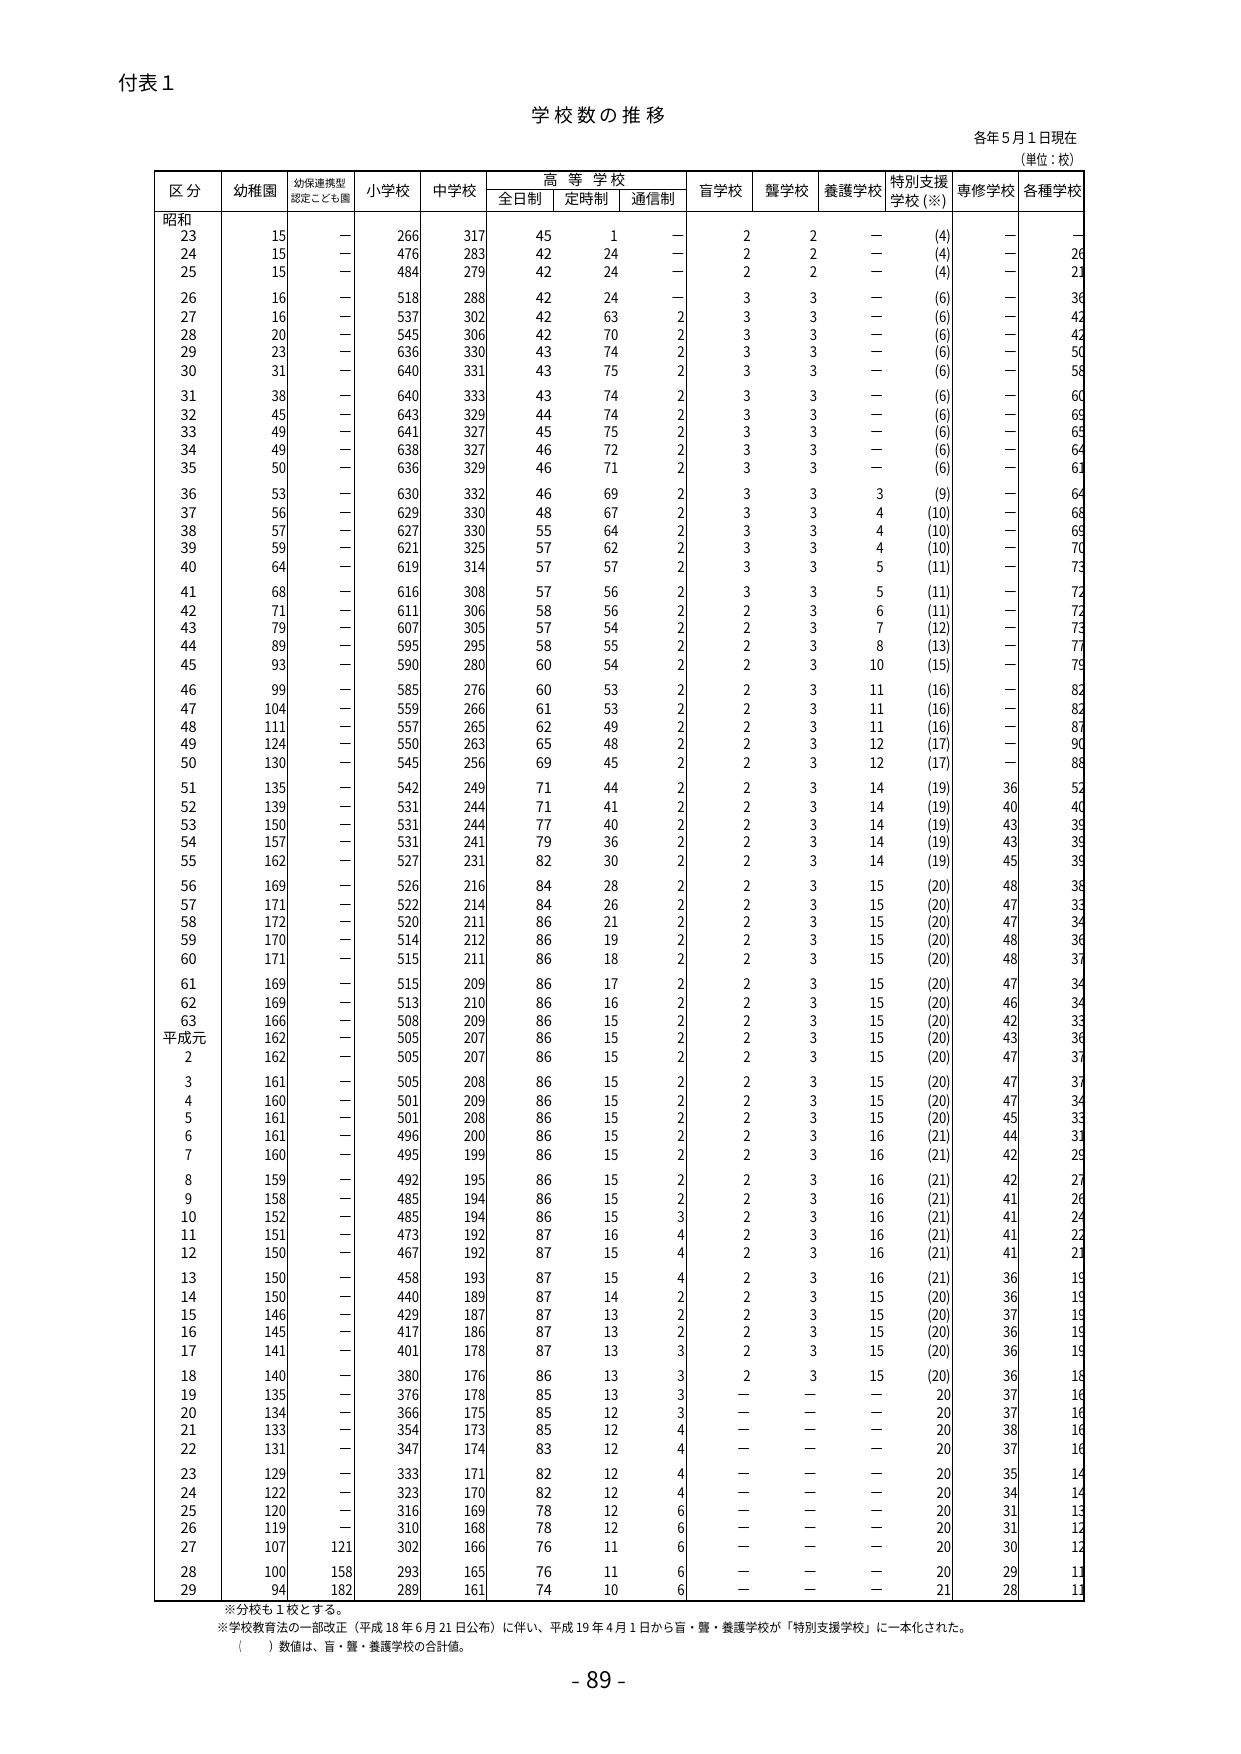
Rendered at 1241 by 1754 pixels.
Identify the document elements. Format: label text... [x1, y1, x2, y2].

table_cell 31 [1019, 1129, 1083, 1147]
table_cell 150 [222, 1245, 287, 1267]
table_cell 135 [222, 1388, 287, 1406]
table_cell 19 [155, 1388, 221, 1406]
table_header 特別支援学校 (※) [886, 172, 952, 211]
table_cell 26 [155, 287, 221, 309]
table_cell 10 [155, 1210, 221, 1227]
table_cell 169 [222, 875, 287, 898]
table_cell 86 [487, 915, 562, 933]
table_cell (6) [885, 310, 952, 327]
table_cell (11) [885, 559, 952, 581]
table_cell － [288, 1014, 354, 1031]
table_cell [487, 212, 562, 229]
table_cell － [687, 1584, 752, 1600]
table_cell 171 [421, 1464, 486, 1486]
table_header 中学校 [421, 172, 486, 211]
table_cell － [953, 523, 1018, 541]
table_cell 526 [355, 875, 420, 898]
table_cell 15 [222, 247, 287, 265]
table_cell 82 [1019, 679, 1083, 702]
table_cell (6) [885, 461, 952, 483]
table_cell 12 [155, 1245, 221, 1267]
table_cell 209 [421, 973, 486, 996]
table_cell 20 [155, 1406, 221, 1423]
table_cell 2 [687, 719, 752, 737]
table_cell 86 [487, 1111, 562, 1129]
table_cell 458 [355, 1268, 420, 1290]
table_cell (19) [885, 853, 952, 875]
table_cell 2 [620, 443, 686, 461]
table_cell 37 [155, 506, 221, 523]
table_cell － [288, 1049, 354, 1071]
table_cell 3 [753, 933, 819, 951]
table_cell 3 [620, 1406, 686, 1423]
table_cell 43 [487, 385, 562, 407]
table_cell 520 [355, 915, 420, 933]
table_cell 120 [222, 1504, 287, 1521]
table_cell 34 [1019, 1094, 1083, 1111]
table_cell 522 [355, 898, 420, 915]
table_cell 380 [355, 1365, 420, 1388]
table_cell 305 [421, 621, 486, 639]
table_cell 16 [819, 1169, 885, 1192]
table_cell － [819, 1584, 885, 1600]
table_cell 158 [288, 1561, 354, 1584]
table_cell 121 [288, 1539, 354, 1561]
table_cell 14 [819, 853, 885, 875]
table_cell 31 [222, 363, 287, 385]
table_cell 53 [562, 679, 620, 702]
table_cell 199 [421, 1147, 486, 1169]
table_cell 46 [487, 483, 562, 506]
table_cell 64 [1019, 483, 1083, 506]
table_cell 3 [687, 287, 752, 309]
table_cell 12 [562, 1406, 620, 1423]
table_cell － [819, 1486, 885, 1503]
table_cell － [819, 408, 885, 425]
table_cell (4) [885, 247, 952, 265]
table_cell － [953, 639, 1018, 657]
table_cell 531 [355, 835, 420, 853]
table_cell 2 [687, 818, 752, 835]
table_cell 32 [155, 408, 221, 425]
table_cell 159 [222, 1169, 287, 1192]
table_cell 15 [819, 1365, 885, 1388]
table_cell － [288, 933, 354, 951]
table_cell 68 [222, 581, 287, 603]
table_cell － [687, 1441, 752, 1463]
table_cell 定時制 [554, 190, 619, 211]
table_cell － [819, 385, 885, 407]
table_cell － [288, 973, 354, 996]
table_cell － [288, 1308, 354, 1325]
table_cell 3 [753, 345, 819, 363]
table_cell 15 [819, 973, 885, 996]
table_cell 23 [155, 229, 221, 247]
table_cell 44 [487, 408, 562, 425]
table_cell 4 [620, 1486, 686, 1503]
table_cell 3 [753, 639, 819, 657]
table_cell 2 [620, 1325, 686, 1343]
table_cell 3 [753, 875, 819, 898]
table_cell 86 [487, 973, 562, 996]
table_cell (21) [885, 1227, 952, 1245]
table_cell 16 [819, 1245, 885, 1267]
table_cell － [753, 1423, 819, 1441]
table_cell 15 [222, 265, 287, 287]
table_cell 11 [819, 679, 885, 702]
table_cell 50 [155, 755, 221, 777]
table_cell － [753, 1486, 819, 1503]
table_cell － [819, 1423, 885, 1441]
table_cell 21 [1019, 1245, 1083, 1267]
table_cell (6) [885, 408, 952, 425]
table_cell － [288, 835, 354, 853]
table_cell 2 [620, 604, 686, 621]
table_cell 4 [620, 1441, 686, 1463]
table_cell 168 [421, 1521, 486, 1539]
table_cell 5 [155, 1111, 221, 1129]
table_cell 3 [155, 1071, 221, 1094]
table_cell 2 [687, 229, 752, 247]
table_cell 11 [819, 702, 885, 719]
table_cell 30 [953, 1539, 1018, 1561]
table_cell 12 [819, 755, 885, 777]
table_cell 34 [1019, 996, 1083, 1013]
table_cell 16 [819, 1268, 885, 1290]
table_cell － [753, 1504, 819, 1521]
table_cell 33 [1019, 898, 1083, 915]
table_cell 36 [953, 1325, 1018, 1343]
table_cell 2 [687, 1071, 752, 1094]
table_cell 2 [620, 777, 686, 799]
table_cell 130 [222, 755, 287, 777]
table_cell 4 [819, 541, 885, 559]
table_cell － [953, 541, 1018, 559]
table_cell 69 [1019, 523, 1083, 541]
table_cell 2 [620, 702, 686, 719]
table_cell (10) [885, 506, 952, 523]
table_cell 429 [355, 1308, 420, 1325]
table_cell － [753, 1388, 819, 1406]
table_cell 82 [487, 853, 562, 875]
table_cell 49 [222, 425, 287, 443]
table_cell 53 [222, 483, 287, 506]
table_cell 3 [687, 559, 752, 581]
table_cell － [288, 702, 354, 719]
table_cell 37 [1019, 951, 1083, 973]
table_cell 638 [355, 443, 420, 461]
table_cell 135 [222, 777, 287, 799]
table_cell 208 [421, 1111, 486, 1129]
table_cell 45 [953, 1111, 1018, 1129]
table_cell 2 [620, 1031, 686, 1049]
table_cell 61 [487, 702, 562, 719]
table_cell － [953, 327, 1018, 345]
table_cell 3 [753, 1365, 819, 1388]
table_cell 24 [562, 247, 620, 265]
table_cell 2 [620, 996, 686, 1013]
table_cell 19 [562, 933, 620, 951]
table_cell 26 [155, 1521, 221, 1539]
table_cell 48 [953, 933, 1018, 951]
table_cell 2 [687, 1343, 752, 1365]
table_cell 107 [222, 1539, 287, 1561]
table_cell 60 [155, 951, 221, 973]
table_cell 169 [222, 996, 287, 1013]
table_header 聾学校 [753, 172, 818, 211]
table_cell 157 [222, 835, 287, 853]
table_cell 11 [1019, 1584, 1083, 1600]
table_cell 22 [155, 1441, 221, 1463]
table_cell 16 [1019, 1388, 1083, 1406]
table_cell 57 [487, 559, 562, 581]
table_cell 48 [155, 719, 221, 737]
table_cell 537 [355, 310, 420, 327]
table_header 等 [562, 172, 586, 189]
table_cell 531 [355, 800, 420, 817]
table_cell (20) [885, 1343, 952, 1365]
table_cell 166 [222, 1014, 287, 1031]
table_cell 590 [355, 657, 420, 679]
table_cell 189 [421, 1290, 486, 1307]
table_cell － [753, 1584, 819, 1600]
table_cell － [953, 719, 1018, 737]
table_cell 昭和 [155, 212, 221, 229]
table_cell 513 [355, 996, 420, 1013]
table_cell 2 [620, 1014, 686, 1031]
table_cell 557 [355, 719, 420, 737]
table_cell 3 [687, 310, 752, 327]
table_cell 133 [222, 1423, 287, 1441]
table_cell 2 [620, 1169, 686, 1192]
table_cell 166 [421, 1539, 486, 1561]
table_cell － [288, 1147, 354, 1169]
table_cell 29 [953, 1561, 1018, 1584]
table_cell 14 [155, 1290, 221, 1307]
table_cell 42 [1019, 310, 1083, 327]
table_cell － [1019, 229, 1083, 247]
table_cell 611 [355, 604, 420, 621]
table_cell － [288, 1423, 354, 1441]
table_cell 28 [155, 327, 221, 345]
table_cell 2 [687, 1031, 752, 1049]
table_cell 15 [819, 1111, 885, 1129]
table_cell (17) [885, 737, 952, 755]
table_cell － [288, 247, 354, 265]
table_cell 27 [155, 310, 221, 327]
table_cell 2 [620, 933, 686, 951]
subtitle 付表１ [118, 67, 184, 96]
table_cell － [288, 875, 354, 898]
table_cell 2 [620, 1147, 686, 1169]
table_cell 20 [222, 327, 287, 345]
table_cell － [753, 1406, 819, 1423]
table_cell 11 [562, 1561, 620, 1584]
table_cell [288, 212, 354, 229]
table_cell 69 [487, 755, 562, 777]
table_cell 37 [953, 1441, 1018, 1463]
table_cell 15 [819, 1031, 885, 1049]
table_cell 2 [687, 1129, 752, 1147]
table_cell 501 [355, 1094, 420, 1111]
table_cell 139 [222, 800, 287, 817]
table_cell 265 [421, 719, 486, 737]
table_cell 48 [953, 875, 1018, 898]
table_cell 36 [953, 777, 1018, 799]
table_cell 193 [421, 1268, 486, 1290]
table_header 幼保連携型認定こども園 [288, 172, 354, 211]
table_cell [687, 212, 752, 229]
table_cell 16 [819, 1129, 885, 1147]
table_cell (20) [885, 1325, 952, 1343]
table_cell (20) [885, 898, 952, 915]
table_cell (6) [885, 385, 952, 407]
table_cell 71 [487, 777, 562, 799]
table_cell 45 [953, 853, 1018, 875]
table_cell 2 [687, 1365, 752, 1388]
table_cell 636 [355, 345, 420, 363]
table_cell 68 [1019, 506, 1083, 523]
table_cell － [288, 559, 354, 581]
table_cell 36 [1019, 287, 1083, 309]
table_cell 70 [1019, 541, 1083, 559]
text ※分校も１校とする。 [223, 1602, 1105, 1617]
table_cell 40 [562, 818, 620, 835]
table_cell 38 [1019, 875, 1083, 898]
table_cell 485 [355, 1210, 420, 1227]
table_cell 94 [222, 1584, 287, 1600]
table_cell 43 [487, 345, 562, 363]
table_cell (16) [885, 702, 952, 719]
table_cell 329 [421, 461, 486, 483]
table_cell 16 [819, 1192, 885, 1209]
table_cell 12 [1019, 1521, 1083, 1539]
table_cell － [288, 1227, 354, 1245]
table_cell 3 [620, 1388, 686, 1406]
table_cell 3 [753, 1147, 819, 1169]
table_cell 327 [421, 443, 486, 461]
table_cell (21) [885, 1169, 952, 1192]
table_cell 21 [1019, 265, 1083, 287]
table_cell － [687, 1539, 752, 1561]
table_cell 3 [753, 1325, 819, 1343]
table_cell (19) [885, 777, 952, 799]
table_cell 3 [753, 408, 819, 425]
table_cell 3 [753, 951, 819, 973]
table_cell 28 [155, 1561, 221, 1584]
table_cell 41 [562, 800, 620, 817]
table_cell － [288, 1094, 354, 1111]
table_cell 119 [222, 1521, 287, 1539]
table_cell 18 [562, 951, 620, 973]
table_cell － [288, 777, 354, 799]
table_cell 12 [562, 1486, 620, 1503]
table_cell 86 [487, 996, 562, 1013]
table_cell 244 [421, 818, 486, 835]
table_cell (20) [885, 1365, 952, 1388]
table_cell 485 [355, 1192, 420, 1209]
table_cell 7 [819, 621, 885, 639]
table_cell 515 [355, 951, 420, 973]
table_cell 44 [155, 639, 221, 657]
table_cell 36 [953, 1343, 1018, 1365]
table_cell 49 [222, 443, 287, 461]
table_cell 2 [687, 1111, 752, 1129]
table_cell (6) [885, 363, 952, 385]
table_cell 160 [222, 1147, 287, 1169]
table_cell (21) [885, 1192, 952, 1209]
table_cell 4 [620, 1245, 686, 1267]
table_cell 545 [355, 755, 420, 777]
table_cell － [953, 461, 1018, 483]
table_cell 39 [1019, 835, 1083, 853]
table_cell 58 [1019, 363, 1083, 385]
table_cell 12 [1019, 1539, 1083, 1561]
table_cell 15 [562, 1169, 620, 1192]
table_cell 208 [421, 1071, 486, 1094]
table_cell 2 [620, 461, 686, 483]
table_cell 3 [753, 1268, 819, 1290]
table_cell 50 [1019, 345, 1083, 363]
table_cell 542 [355, 777, 420, 799]
table_cell － [288, 755, 354, 777]
table_cell － [953, 483, 1018, 506]
table_cell (21) [885, 1268, 952, 1290]
table_cell 3 [687, 523, 752, 541]
table_cell 86 [487, 1210, 562, 1227]
table_cell 19 [1019, 1343, 1083, 1365]
table_cell 24 [155, 247, 221, 265]
table_header 養護学校 [819, 172, 885, 211]
table_cell (20) [885, 1031, 952, 1049]
table_cell 505 [355, 1031, 420, 1049]
table_cell － [288, 737, 354, 755]
table_cell － [819, 1406, 885, 1423]
table_cell 3 [753, 1094, 819, 1111]
table_cell 501 [355, 1111, 420, 1129]
table_cell 13 [562, 1325, 620, 1343]
table_cell － [953, 702, 1018, 719]
table_cell 57 [487, 541, 562, 559]
table_cell － [288, 1169, 354, 1192]
table_cell 43 [953, 835, 1018, 853]
table_cell － [953, 559, 1018, 581]
table_cell (16) [885, 719, 952, 737]
table_cell 3 [753, 1343, 819, 1365]
table_cell 12 [562, 1464, 620, 1486]
table_cell 74 [562, 408, 620, 425]
table_cell 2 [687, 621, 752, 639]
table_cell 34 [1019, 915, 1083, 933]
table_cell (20) [885, 1014, 952, 1031]
table_cell 2 [687, 1169, 752, 1192]
table_cell － [753, 1521, 819, 1539]
table_cell 15 [562, 1049, 620, 1071]
table_cell － [953, 345, 1018, 363]
table_cell 24 [1019, 1210, 1083, 1227]
table_cell 2 [620, 363, 686, 385]
table_cell 3 [753, 898, 819, 915]
table_cell 40 [953, 800, 1018, 817]
table_cell 152 [222, 1210, 287, 1227]
table_cell 417 [355, 1325, 420, 1343]
table_cell 16 [155, 1325, 221, 1343]
table_cell 39 [1019, 853, 1083, 875]
table_cell 42 [487, 247, 562, 265]
table_cell 47 [953, 1094, 1018, 1111]
table_cell － [288, 1290, 354, 1307]
table_cell － [288, 719, 354, 737]
table_cell － [620, 265, 686, 287]
table_cell 211 [421, 915, 486, 933]
table_cell (20) [885, 1049, 952, 1071]
table_cell 279 [421, 265, 486, 287]
table_cell 161 [222, 1071, 287, 1094]
table_cell 2 [620, 657, 686, 679]
table_cell － [288, 443, 354, 461]
table_cell 518 [355, 287, 420, 309]
table_cell [222, 212, 287, 229]
table_cell 43 [487, 363, 562, 385]
table_cell [355, 212, 420, 229]
table_cell 83 [487, 1441, 562, 1463]
table_cell [620, 212, 686, 229]
table_cell 24 [562, 265, 620, 287]
table_cell 38 [953, 1423, 1018, 1441]
table_header 小学校 [355, 172, 420, 211]
table_cell 52 [1019, 777, 1083, 799]
table_cell (20) [885, 875, 952, 898]
table_cell 79 [222, 621, 287, 639]
table_cell 35 [155, 461, 221, 483]
table_cell 15 [819, 1071, 885, 1094]
table_cell 3 [753, 581, 819, 603]
table_cell 77 [1019, 639, 1083, 657]
table_cell 207 [421, 1049, 486, 1071]
table_cell 3 [620, 1365, 686, 1388]
table_cell 330 [421, 523, 486, 541]
table_cell 20 [885, 1561, 952, 1584]
table_cell 3 [687, 385, 752, 407]
table_cell (13) [885, 639, 952, 657]
table_cell 42 [487, 265, 562, 287]
table_cell 6 [620, 1521, 686, 1539]
table_cell － [687, 1486, 752, 1503]
table_cell 85 [487, 1423, 562, 1441]
table_cell 607 [355, 621, 420, 639]
table_cell 354 [355, 1423, 420, 1441]
table_cell 2 [620, 853, 686, 875]
table_cell 162 [222, 853, 287, 875]
table_cell － [288, 1325, 354, 1343]
table_cell 3 [753, 559, 819, 581]
table_cell 46 [487, 443, 562, 461]
table_cell 86 [487, 933, 562, 951]
table_cell 87 [1019, 719, 1083, 737]
table_cell － [288, 604, 354, 621]
table_cell － [288, 1343, 354, 1365]
table_cell 12 [562, 1441, 620, 1463]
table_cell － [687, 1561, 752, 1584]
table_cell 2 [620, 1192, 686, 1209]
table_cell 2 [620, 973, 686, 996]
table_cell － [288, 621, 354, 639]
table_cell 621 [355, 541, 420, 559]
table_cell 111 [222, 719, 287, 737]
table_cell 2 [687, 1147, 752, 1169]
table_cell 62 [562, 541, 620, 559]
table_cell 214 [421, 898, 486, 915]
table_cell 3 [753, 800, 819, 817]
table_cell 15 [819, 1325, 885, 1343]
table_cell 4 [620, 1423, 686, 1441]
table_cell 3 [753, 719, 819, 737]
table_cell － [288, 1486, 354, 1503]
table_cell 2 [687, 875, 752, 898]
table_cell (6) [885, 425, 952, 443]
table_cell 45 [487, 229, 562, 247]
table_cell 249 [421, 777, 486, 799]
table_cell 20 [885, 1441, 952, 1463]
table_cell 13 [562, 1308, 620, 1325]
table_cell 18 [155, 1365, 221, 1388]
table_cell 64 [222, 559, 287, 581]
table_cell － [953, 679, 1018, 702]
table_cell － [288, 385, 354, 407]
table_cell 170 [222, 933, 287, 951]
table_cell 4 [620, 1268, 686, 1290]
table_cell (6) [885, 287, 952, 309]
table_cell 16 [1019, 1406, 1083, 1423]
table_cell 3 [753, 506, 819, 523]
table_cell 14 [819, 835, 885, 853]
table_cell 13 [1019, 1504, 1083, 1521]
table_cell 75 [562, 425, 620, 443]
table_cell 332 [421, 483, 486, 506]
table_cell 29 [155, 345, 221, 363]
table_cell 58 [155, 915, 221, 933]
table_cell 3 [753, 483, 819, 506]
table_cell 15 [819, 1014, 885, 1031]
table_cell [753, 212, 819, 229]
table_cell 2 [620, 483, 686, 506]
table_cell 508 [355, 1014, 420, 1031]
table_cell 15 [819, 1049, 885, 1071]
table_cell 43 [953, 1031, 1018, 1049]
table_cell 2 [687, 679, 752, 702]
table_cell 39 [155, 541, 221, 559]
table_cell － [288, 1245, 354, 1267]
table_cell － [620, 287, 686, 309]
table_cell 2 [620, 737, 686, 755]
table_cell 41 [953, 1227, 1018, 1245]
table_cell 5 [819, 559, 885, 581]
table_cell 2 [620, 425, 686, 443]
table_cell 70 [562, 327, 620, 345]
table_cell 28 [953, 1584, 1018, 1600]
table_cell 2 [687, 1290, 752, 1307]
table_cell 34 [155, 443, 221, 461]
table_cell 3 [753, 621, 819, 639]
table_cell 104 [222, 702, 287, 719]
table_cell 2 [687, 657, 752, 679]
table_cell 11 [155, 1227, 221, 1245]
table_cell 2 [753, 265, 819, 287]
table_cell (20) [885, 973, 952, 996]
table_cell 86 [487, 1094, 562, 1111]
table_cell 57 [155, 898, 221, 915]
table_cell 15 [562, 1147, 620, 1169]
table_cell 34 [1019, 973, 1083, 996]
table_cell 2 [687, 777, 752, 799]
table_cell 69 [1019, 408, 1083, 425]
table_cell 630 [355, 483, 420, 506]
table_cell 3 [753, 755, 819, 777]
table_cell 3 [687, 408, 752, 425]
table_cell － [953, 310, 1018, 327]
table_cell 33 [1019, 1014, 1083, 1031]
table_cell 59 [222, 541, 287, 559]
table_cell 20 [885, 1406, 952, 1423]
table_cell 244 [421, 800, 486, 817]
table_cell 14 [819, 818, 885, 835]
table_cell 13 [155, 1268, 221, 1290]
table_cell 3 [753, 1245, 819, 1267]
table_cell 15 [222, 229, 287, 247]
table_cell 2 [687, 1268, 752, 1290]
table_cell 124 [222, 737, 287, 755]
table_cell 317 [421, 229, 486, 247]
table_cell 15 [819, 1308, 885, 1325]
table_cell 4 [620, 1464, 686, 1486]
table_cell 72 [1019, 581, 1083, 603]
table_cell 3 [687, 483, 752, 506]
table_cell 54 [155, 835, 221, 853]
table_cell 161 [222, 1129, 287, 1147]
table_cell 15 [562, 1192, 620, 1209]
table_cell 77 [487, 818, 562, 835]
table_cell [819, 212, 885, 229]
table_cell 161 [421, 1584, 486, 1600]
table_cell － [953, 506, 1018, 523]
table_cell 16 [819, 1210, 885, 1227]
table_cell 293 [355, 1561, 420, 1584]
table_cell 3 [753, 1290, 819, 1307]
table_cell 15 [819, 1290, 885, 1307]
table_cell － [953, 408, 1018, 425]
table_cell － [288, 1192, 354, 1209]
table_cell 42 [953, 1147, 1018, 1169]
table_cell 2 [620, 755, 686, 777]
table_cell 171 [222, 951, 287, 973]
table_cell 6 [620, 1584, 686, 1600]
table_cell 26 [1019, 1192, 1083, 1209]
table_cell 86 [487, 1365, 562, 1388]
table_cell 302 [421, 310, 486, 327]
table_cell 187 [421, 1308, 486, 1325]
table_cell 2 [687, 1094, 752, 1111]
table_cell 20 [885, 1486, 952, 1503]
table_cell 376 [355, 1388, 420, 1406]
table_cell 57 [222, 523, 287, 541]
table_cell 53 [562, 702, 620, 719]
table_cell 15 [562, 1245, 620, 1267]
table_cell 15 [819, 915, 885, 933]
table_cell 43 [155, 621, 221, 639]
table_cell 19 [1019, 1290, 1083, 1307]
table_cell － [288, 1129, 354, 1147]
table_cell 6 [620, 1539, 686, 1561]
table_cell 55 [562, 639, 620, 657]
table_cell 55 [487, 523, 562, 541]
table_cell 3 [753, 541, 819, 559]
table_cell [421, 212, 486, 229]
table_cell 49 [562, 719, 620, 737]
table_cell 467 [355, 1245, 420, 1267]
table_cell 47 [953, 1049, 1018, 1071]
table_cell 37 [953, 1308, 1018, 1325]
table_cell 64 [562, 523, 620, 541]
table_cell － [288, 657, 354, 679]
table_header 盲学校 [687, 172, 752, 211]
table_cell 266 [355, 229, 420, 247]
table_cell 38 [155, 523, 221, 541]
table_cell 47 [953, 898, 1018, 915]
table_cell 74 [487, 1584, 562, 1600]
table_cell 2 [620, 915, 686, 933]
table_cell － [288, 425, 354, 443]
table_cell 176 [421, 1365, 486, 1388]
table_cell [885, 212, 952, 229]
table_cell 3 [687, 506, 752, 523]
table_cell 2 [620, 523, 686, 541]
table_cell 169 [222, 973, 287, 996]
table_cell － [819, 287, 885, 309]
table_cell － [819, 345, 885, 363]
table_cell 401 [355, 1343, 420, 1365]
table_cell 1 [562, 229, 620, 247]
table_cell 16 [222, 287, 287, 309]
table_cell 595 [355, 639, 420, 657]
table_cell 42 [953, 1014, 1018, 1031]
table_cell 56 [562, 604, 620, 621]
table_cell 3 [753, 1169, 819, 1192]
table_cell － [819, 1521, 885, 1539]
table_cell 36 [1019, 1031, 1083, 1049]
table_cell 15 [562, 1014, 620, 1031]
table_cell 2 [620, 621, 686, 639]
table_cell 14 [562, 1290, 620, 1307]
table_cell 24 [155, 1486, 221, 1503]
table_cell － [288, 996, 354, 1013]
table_cell － [288, 1365, 354, 1388]
table_cell 2 [620, 581, 686, 603]
table_cell 492 [355, 1169, 420, 1192]
table_cell 50 [222, 461, 287, 483]
table_cell 169 [421, 1504, 486, 1521]
table_header 各種学校 [1019, 172, 1083, 211]
table_cell 2 [620, 506, 686, 523]
table_cell 347 [355, 1441, 420, 1463]
table_cell 2 [687, 898, 752, 915]
text （単位：校） [1014, 148, 1105, 169]
table_cell 3 [753, 1192, 819, 1209]
table_cell 84 [487, 875, 562, 898]
table_cell － [953, 581, 1018, 603]
table_cell － [288, 951, 354, 973]
table_cell 15 [819, 996, 885, 1013]
table_cell 3 [687, 425, 752, 443]
table_cell － [288, 1031, 354, 1049]
table_cell － [953, 247, 1018, 265]
table_cell 2 [687, 639, 752, 657]
table_cell 2 [687, 996, 752, 1013]
text 各年５月１日現在 [973, 127, 1105, 148]
table_cell － [953, 604, 1018, 621]
table_cell (21) [885, 1245, 952, 1267]
table_cell 162 [222, 1031, 287, 1049]
table_cell 58 [487, 639, 562, 657]
table_cell 2 [620, 1049, 686, 1071]
table_cell 211 [421, 951, 486, 973]
table_cell 3 [753, 1111, 819, 1129]
table_cell (20) [885, 915, 952, 933]
table_cell 16 [1019, 1441, 1083, 1463]
table_cell 3 [753, 1071, 819, 1094]
table_cell 46 [487, 461, 562, 483]
table_cell － [288, 523, 354, 541]
table_cell [953, 212, 1018, 229]
table_cell (6) [885, 327, 952, 345]
table_cell 327 [421, 425, 486, 443]
table_cell 3 [753, 1014, 819, 1031]
table_cell 276 [421, 679, 486, 702]
table_cell 15 [562, 1071, 620, 1094]
table_cell 19 [1019, 1268, 1083, 1290]
table_cell 2 [620, 898, 686, 915]
table_cell 2 [687, 933, 752, 951]
table_cell 515 [355, 973, 420, 996]
table_cell 13 [562, 1365, 620, 1388]
table_cell 310 [355, 1521, 420, 1539]
table_cell 24 [562, 287, 620, 309]
table_cell 42 [487, 310, 562, 327]
table_cell 165 [421, 1561, 486, 1584]
table_cell 42 [953, 1169, 1018, 1192]
table_cell － [819, 265, 885, 287]
table_cell － [288, 915, 354, 933]
table_cell － [819, 425, 885, 443]
table_cell (20) [885, 1071, 952, 1094]
table_cell 86 [487, 951, 562, 973]
table_cell － [620, 229, 686, 247]
table_cell － [288, 506, 354, 523]
table_cell 26 [1019, 247, 1083, 265]
table_cell 75 [562, 363, 620, 385]
table_cell 2 [687, 915, 752, 933]
table_cell 15 [819, 898, 885, 915]
table_cell 3 [687, 581, 752, 603]
table_cell 2 [620, 719, 686, 737]
table_cell 20 [885, 1521, 952, 1539]
table_cell 2 [620, 1308, 686, 1325]
table_header 幼稚園 [222, 172, 287, 211]
table_cell 3 [753, 915, 819, 933]
table_cell 36 [953, 1290, 1018, 1307]
table_cell 10 [562, 1584, 620, 1600]
table_cell 306 [421, 327, 486, 345]
table_cell － [620, 247, 686, 265]
table_cell 31 [953, 1521, 1018, 1539]
table_cell 76 [487, 1561, 562, 1584]
table_cell 13 [562, 1388, 620, 1406]
table_cell 20 [885, 1388, 952, 1406]
table_cell － [288, 1521, 354, 1539]
table_cell 60 [487, 657, 562, 679]
table_cell 150 [222, 1268, 287, 1290]
table_cell － [953, 621, 1018, 639]
table_cell 15 [562, 1031, 620, 1049]
table_cell 29 [155, 1584, 221, 1600]
table_cell 3 [753, 1031, 819, 1049]
table_cell － [288, 1210, 354, 1227]
table_cell 3 [753, 363, 819, 385]
table_cell 172 [222, 915, 287, 933]
table_cell 473 [355, 1227, 420, 1245]
table_cell 476 [355, 247, 420, 265]
table_cell － [288, 853, 354, 875]
table_cell 34 [953, 1486, 1018, 1503]
table_cell 19 [1019, 1308, 1083, 1325]
table_cell 73 [1019, 559, 1083, 581]
table_cell 619 [355, 559, 420, 581]
table_cell 3 [753, 1049, 819, 1071]
table_cell 62 [487, 719, 562, 737]
table_cell 36 [562, 835, 620, 853]
table_cell 3 [753, 327, 819, 345]
table_cell 16 [562, 1227, 620, 1245]
table_cell 4 [819, 506, 885, 523]
table_cell 31 [155, 385, 221, 407]
table_cell 2 [620, 541, 686, 559]
table_cell 100 [222, 1561, 287, 1584]
table_cell 585 [355, 679, 420, 702]
table_cell 17 [562, 973, 620, 996]
table_cell － [953, 425, 1018, 443]
table_cell 37 [953, 1388, 1018, 1406]
table_cell 2 [687, 973, 752, 996]
table_cell 216 [421, 875, 486, 898]
table_cell 21 [885, 1584, 952, 1600]
table_cell 330 [421, 345, 486, 363]
table_cell 39 [1019, 818, 1083, 835]
table_cell 47 [953, 1071, 1018, 1094]
table_cell 2 [687, 1192, 752, 1209]
table_cell (16) [885, 679, 952, 702]
table_cell 3 [753, 443, 819, 461]
table_cell 195 [421, 1169, 486, 1192]
table_cell 640 [355, 363, 420, 385]
table_cell － [288, 408, 354, 425]
subtitle 学 校 数 の 推 移 [531, 101, 713, 128]
table_cell 241 [421, 835, 486, 853]
table_cell 3 [753, 679, 819, 702]
table_cell 78 [487, 1521, 562, 1539]
table_cell 42 [487, 287, 562, 309]
table_cell 283 [421, 247, 486, 265]
table_cell 51 [155, 777, 221, 799]
table_cell (19) [885, 800, 952, 817]
table_cell 87 [487, 1245, 562, 1267]
table_cell 8 [819, 639, 885, 657]
table_cell 20 [885, 1504, 952, 1521]
table_cell － [819, 461, 885, 483]
table_cell 3 [687, 363, 752, 385]
table_cell 13 [562, 1343, 620, 1365]
table_cell 2 [687, 737, 752, 755]
table_cell 209 [421, 1094, 486, 1111]
table_cell － [953, 287, 1018, 309]
table_cell 35 [953, 1464, 1018, 1486]
table_cell 63 [155, 1014, 221, 1031]
table_cell － [953, 755, 1018, 777]
table_cell 266 [421, 702, 486, 719]
table_cell 2 [620, 345, 686, 363]
table_cell － [288, 1406, 354, 1423]
table_cell 30 [155, 363, 221, 385]
table_cell (20) [885, 1111, 952, 1129]
table_cell 15 [155, 1308, 221, 1325]
table_cell 3 [753, 604, 819, 621]
table_cell 86 [487, 1147, 562, 1169]
table_cell 6 [155, 1129, 221, 1147]
table_cell 209 [421, 1014, 486, 1031]
table_cell 263 [421, 737, 486, 755]
table_cell 2 [620, 875, 686, 898]
table_cell 15 [819, 951, 885, 973]
table_cell 150 [222, 1290, 287, 1307]
table_cell 45 [562, 755, 620, 777]
table_cell － [819, 229, 885, 247]
table_cell (11) [885, 581, 952, 603]
table_cell 323 [355, 1486, 420, 1503]
table_cell 162 [222, 1049, 287, 1071]
table_cell 25 [155, 1504, 221, 1521]
table_cell 29 [1019, 1147, 1083, 1169]
table_cell (4) [885, 229, 952, 247]
table_cell 289 [355, 1584, 420, 1600]
table_cell 182 [288, 1584, 354, 1600]
table_cell 200 [421, 1129, 486, 1147]
table_cell 2 [620, 951, 686, 973]
table_cell 73 [1019, 621, 1083, 639]
table_cell 23 [155, 1464, 221, 1486]
table_cell 42 [1019, 327, 1083, 345]
table_cell － [288, 229, 354, 247]
table_cell 643 [355, 408, 420, 425]
table_cell － [288, 581, 354, 603]
table_cell 194 [421, 1192, 486, 1209]
table_cell 46 [953, 996, 1018, 1013]
table_cell 10 [819, 657, 885, 679]
table_cell 37 [1019, 1071, 1083, 1094]
table_cell 210 [421, 996, 486, 1013]
table_cell 2 [687, 835, 752, 853]
table_cell 18 [1019, 1365, 1083, 1388]
table_cell 47 [953, 973, 1018, 996]
table_cell － [753, 1464, 819, 1486]
table_cell 2 [620, 1111, 686, 1129]
table_cell 170 [421, 1486, 486, 1503]
table_cell 58 [487, 604, 562, 621]
table_cell 27 [1019, 1169, 1083, 1192]
table_cell － [819, 1561, 885, 1584]
table_cell － [687, 1521, 752, 1539]
table_cell 640 [355, 385, 420, 407]
table_cell 178 [421, 1388, 486, 1406]
table_cell 62 [155, 996, 221, 1013]
table_cell － [288, 1111, 354, 1129]
table_cell 2 [687, 604, 752, 621]
table_cell － [819, 1504, 885, 1521]
table_cell 3 [753, 1227, 819, 1245]
table_cell 2 [687, 1245, 752, 1267]
table_cell 60 [1019, 385, 1083, 407]
table_cell 15 [819, 875, 885, 898]
table_cell 4 [155, 1094, 221, 1111]
table_cell 212 [421, 933, 486, 951]
table_cell 74 [562, 385, 620, 407]
table_cell 19 [1019, 1325, 1083, 1343]
table_cell － [953, 229, 1018, 247]
table_cell 207 [421, 1031, 486, 1049]
table_cell － [288, 1504, 354, 1521]
table_cell － [288, 898, 354, 915]
table_cell 171 [222, 898, 287, 915]
table_cell 175 [421, 1406, 486, 1423]
table_cell 3 [753, 737, 819, 755]
table_cell 57 [562, 559, 620, 581]
table_cell (6) [885, 345, 952, 363]
table_cell 192 [421, 1227, 486, 1245]
table_cell － [753, 1561, 819, 1584]
table_cell 37 [1019, 1049, 1083, 1071]
table_cell 527 [355, 853, 420, 875]
table_cell 505 [355, 1071, 420, 1094]
table_cell 26 [562, 898, 620, 915]
table_cell 33 [1019, 1111, 1083, 1129]
table_cell － [953, 363, 1018, 385]
table_cell 99 [222, 679, 287, 702]
table_cell 3 [753, 461, 819, 483]
table_cell 21 [562, 915, 620, 933]
table_cell 全日制 [487, 190, 553, 211]
table_cell 15 [562, 1268, 620, 1290]
table_cell － [288, 363, 354, 385]
table_cell 3 [687, 327, 752, 345]
table_cell 2 [687, 853, 752, 875]
table_cell － [819, 1539, 885, 1561]
table_cell 71 [487, 800, 562, 817]
table_cell 36 [953, 1365, 1018, 1388]
table_cell 3 [753, 996, 819, 1013]
table_cell 3 [753, 523, 819, 541]
table_cell 20 [885, 1539, 952, 1561]
table_cell 5 [819, 581, 885, 603]
table_header 学 校 [586, 172, 686, 189]
table_cell 88 [1019, 755, 1083, 777]
table_cell 56 [222, 506, 287, 523]
table_cell 93 [222, 657, 287, 679]
table_cell 12 [562, 1521, 620, 1539]
table_cell (20) [885, 996, 952, 1013]
table_cell 31 [953, 1504, 1018, 1521]
table_cell 366 [355, 1406, 420, 1423]
table_cell 3 [753, 1210, 819, 1227]
table_cell 41 [155, 581, 221, 603]
table_cell 3 [753, 657, 819, 679]
table_cell － [819, 1441, 885, 1463]
table_cell 87 [487, 1290, 562, 1307]
table_cell － [288, 1388, 354, 1406]
table_cell － [288, 800, 354, 817]
table_cell 25 [155, 265, 221, 287]
table_cell 42 [487, 327, 562, 345]
table_cell 2 [620, 1129, 686, 1147]
table_cell 15 [562, 1111, 620, 1129]
table_cell 2 [687, 951, 752, 973]
table_cell 36 [155, 483, 221, 506]
table_cell 41 [953, 1192, 1018, 1209]
table_cell 2 [620, 1094, 686, 1111]
table_cell 141 [222, 1343, 287, 1365]
table_cell 15 [562, 1094, 620, 1111]
table_cell 16 [562, 996, 620, 1013]
table_cell 3 [620, 1210, 686, 1227]
table_cell 2 [687, 800, 752, 817]
table_cell 545 [355, 327, 420, 345]
table_cell － [953, 657, 1018, 679]
table_cell 87 [487, 1227, 562, 1245]
table_cell 63 [562, 310, 620, 327]
table_cell (11) [885, 604, 952, 621]
table_cell 129 [222, 1464, 287, 1486]
table_cell 3 [687, 345, 752, 363]
table_cell (9) [885, 483, 952, 506]
table_cell 333 [355, 1464, 420, 1486]
table_cell (19) [885, 818, 952, 835]
table_cell 3 [687, 541, 752, 559]
table_cell 3 [753, 287, 819, 309]
table_cell (6) [885, 443, 952, 461]
table_cell 86 [487, 1071, 562, 1094]
table_cell (21) [885, 1147, 952, 1169]
table_cell 85 [487, 1388, 562, 1406]
table_cell 194 [421, 1210, 486, 1227]
table_cell (21) [885, 1210, 952, 1227]
table_cell 3 [753, 853, 819, 875]
table_cell 3 [819, 483, 885, 506]
table_cell 302 [355, 1539, 420, 1561]
table_cell 40 [1019, 800, 1083, 817]
table_cell － [288, 541, 354, 559]
table_cell － [753, 1441, 819, 1463]
table_cell 280 [421, 657, 486, 679]
table_cell 38 [222, 385, 287, 407]
table_cell 178 [421, 1343, 486, 1365]
table_cell 47 [953, 915, 1018, 933]
table_cell 11 [562, 1539, 620, 1561]
table_cell 505 [355, 1049, 420, 1071]
table_cell 11 [819, 719, 885, 737]
table_cell 71 [562, 461, 620, 483]
table_cell 56 [155, 875, 221, 898]
table_cell 3 [753, 425, 819, 443]
table_cell 86 [487, 1169, 562, 1192]
table_cell 231 [421, 853, 486, 875]
table_cell 48 [487, 506, 562, 523]
table_cell (12) [885, 621, 952, 639]
table_cell － [819, 1464, 885, 1486]
table_cell 15 [819, 1343, 885, 1365]
table_cell 52 [155, 800, 221, 817]
table_cell 12 [562, 1423, 620, 1441]
table_cell 3 [753, 310, 819, 327]
table_cell 89 [222, 639, 287, 657]
table_cell 256 [421, 755, 486, 777]
table_cell 44 [562, 777, 620, 799]
table_cell 641 [355, 425, 420, 443]
table_cell － [288, 327, 354, 345]
table_cell 333 [421, 385, 486, 407]
table_cell 3 [753, 1308, 819, 1325]
table_cell 161 [222, 1111, 287, 1129]
table_cell (19) [885, 835, 952, 853]
table_cell 61 [155, 973, 221, 996]
table_cell 15 [819, 1094, 885, 1111]
table_cell 30 [562, 853, 620, 875]
table_cell － [819, 443, 885, 461]
table_cell 3 [753, 777, 819, 799]
table_cell 16 [819, 1227, 885, 1245]
table_cell 2 [687, 247, 752, 265]
table_cell 2 [687, 1210, 752, 1227]
table_cell 14 [1019, 1486, 1083, 1503]
table_cell 15 [562, 1129, 620, 1147]
table_cell 22 [1019, 1227, 1083, 1245]
table_cell － [753, 1539, 819, 1561]
table_cell － [288, 1268, 354, 1290]
table_cell 2 [687, 755, 752, 777]
table_cell (21) [885, 1129, 952, 1147]
table_cell 3 [753, 1129, 819, 1147]
table_cell 11 [1019, 1561, 1083, 1584]
table_cell 12 [819, 737, 885, 755]
table_cell 514 [355, 933, 420, 951]
table_cell 314 [421, 559, 486, 581]
table_cell － [953, 737, 1018, 755]
table_cell 82 [487, 1464, 562, 1486]
table_cell 14 [819, 777, 885, 799]
table_cell － [953, 443, 1018, 461]
table_cell 3 [753, 973, 819, 996]
table_cell 40 [155, 559, 221, 581]
table_cell 54 [562, 621, 620, 639]
table_cell 56 [562, 581, 620, 603]
table_cell 78 [487, 1504, 562, 1521]
table_cell 146 [222, 1308, 287, 1325]
table_cell 86 [487, 1031, 562, 1049]
table_cell 45 [222, 408, 287, 425]
table_cell 59 [155, 933, 221, 951]
table_cell 2 [620, 818, 686, 835]
table_cell － [687, 1464, 752, 1486]
table_cell 64 [1019, 443, 1083, 461]
table_cell 145 [222, 1325, 287, 1343]
table_cell － [288, 1464, 354, 1486]
table_cell 6 [620, 1504, 686, 1521]
table_cell 308 [421, 581, 486, 603]
table_cell 74 [562, 345, 620, 363]
table_cell 140 [222, 1365, 287, 1388]
table_cell － [687, 1388, 752, 1406]
table_cell 131 [222, 1441, 287, 1463]
table_cell 16 [1019, 1423, 1083, 1441]
table_cell 平成元 [155, 1031, 221, 1049]
table_cell (17) [885, 755, 952, 777]
table_cell 3 [687, 461, 752, 483]
table_cell 122 [222, 1486, 287, 1503]
table_cell 158 [222, 1192, 287, 1209]
table_cell 2 [620, 1290, 686, 1307]
table_cell (20) [885, 1290, 952, 1307]
table_cell 2 [687, 1049, 752, 1071]
table_cell 33 [155, 425, 221, 443]
table_cell 14 [1019, 1464, 1083, 1486]
table_cell 42 [155, 604, 221, 621]
table_cell 2 [620, 679, 686, 702]
table_cell － [288, 345, 354, 363]
table_header 高 [487, 172, 562, 189]
table_cell 484 [355, 265, 420, 287]
table_cell 61 [1019, 461, 1083, 483]
table_cell 331 [421, 363, 486, 385]
table_cell 2 [620, 559, 686, 581]
table_cell 通信制 [620, 190, 686, 211]
table_cell 160 [222, 1094, 287, 1111]
table_cell [562, 212, 620, 229]
table_cell 17 [155, 1343, 221, 1365]
table_cell 90 [1019, 737, 1083, 755]
table_cell 192 [421, 1245, 486, 1267]
table_cell － [288, 461, 354, 483]
table_cell 82 [1019, 702, 1083, 719]
table_cell － [288, 265, 354, 287]
table_cell 87 [487, 1308, 562, 1325]
table_header 区 分 [155, 172, 221, 211]
table_cell 2 [620, 408, 686, 425]
table_cell 3 [753, 702, 819, 719]
table_cell － [819, 310, 885, 327]
table_cell 23 [222, 345, 287, 363]
table_cell 86 [487, 1192, 562, 1209]
table_cell － [288, 679, 354, 702]
table_cell 49 [155, 737, 221, 755]
table_cell 86 [487, 1129, 562, 1147]
table_cell － [819, 327, 885, 345]
table_cell 2 [687, 1014, 752, 1031]
table_cell 174 [421, 1441, 486, 1463]
table_cell 2 [620, 310, 686, 327]
table_cell 2 [687, 1227, 752, 1245]
table_cell 2 [753, 229, 819, 247]
table_cell 45 [487, 425, 562, 443]
table_header 専修学校 [953, 172, 1018, 211]
table_cell 8 [155, 1169, 221, 1192]
table_cell (4) [885, 265, 952, 287]
table_cell 2 [620, 327, 686, 345]
table_cell 3 [687, 443, 752, 461]
table_cell (20) [885, 1308, 952, 1325]
table_cell 45 [155, 657, 221, 679]
table_cell 46 [155, 679, 221, 702]
table_cell 495 [355, 1147, 420, 1169]
table_cell 79 [1019, 657, 1083, 679]
table_cell 4 [819, 523, 885, 541]
table_cell 329 [421, 408, 486, 425]
table_cell 4 [620, 1227, 686, 1245]
table_cell (15) [885, 657, 952, 679]
table_cell 41 [953, 1210, 1018, 1227]
table_cell 2 [155, 1049, 221, 1071]
table_cell 65 [487, 737, 562, 755]
table_cell 71 [222, 604, 287, 621]
table_cell － [819, 247, 885, 265]
table_cell (20) [885, 1094, 952, 1111]
table_cell 69 [562, 483, 620, 506]
table_cell 43 [953, 818, 1018, 835]
table_cell 86 [487, 1049, 562, 1071]
table_cell － [288, 639, 354, 657]
table_cell 14 [819, 800, 885, 817]
table_cell 12 [562, 1504, 620, 1521]
table_cell 3 [753, 818, 819, 835]
table_cell 2 [620, 639, 686, 657]
table_cell － [819, 363, 885, 385]
table_cell － [288, 1071, 354, 1094]
table_cell 295 [421, 639, 486, 657]
table_cell 67 [562, 506, 620, 523]
table_cell 15 [562, 1210, 620, 1227]
table_cell 27 [155, 1539, 221, 1561]
table_cell 84 [487, 898, 562, 915]
table_cell 2 [753, 247, 819, 265]
table_cell 86 [487, 1014, 562, 1031]
table_cell 627 [355, 523, 420, 541]
table_cell 16 [222, 310, 287, 327]
table_cell 2 [687, 1325, 752, 1343]
table_cell 36 [1019, 933, 1083, 951]
table_cell 496 [355, 1129, 420, 1147]
table_cell 2 [687, 1308, 752, 1325]
table_cell 48 [953, 951, 1018, 973]
table_cell － [687, 1504, 752, 1521]
table_cell 330 [421, 506, 486, 523]
table_cell 36 [953, 1268, 1018, 1290]
table_cell (10) [885, 523, 952, 541]
table_cell 20 [885, 1423, 952, 1441]
table_cell 2 [687, 265, 752, 287]
table_cell 306 [421, 604, 486, 621]
table_cell 65 [1019, 425, 1083, 443]
table_cell 72 [1019, 604, 1083, 621]
table_cell 41 [953, 1245, 1018, 1267]
table_cell － [819, 1388, 885, 1406]
table_cell 72 [562, 443, 620, 461]
table_cell 559 [355, 702, 420, 719]
table_cell (10) [885, 541, 952, 559]
table_cell 616 [355, 581, 420, 603]
table_cell 6 [819, 604, 885, 621]
table_cell 28 [562, 875, 620, 898]
table_cell 3 [753, 385, 819, 407]
table_cell － [953, 265, 1018, 287]
table_cell 60 [487, 679, 562, 702]
table_cell 54 [562, 657, 620, 679]
table_cell 16 [819, 1147, 885, 1169]
table_cell 9 [155, 1192, 221, 1209]
table_cell － [288, 483, 354, 506]
table_cell 57 [487, 581, 562, 603]
table_cell 53 [155, 818, 221, 835]
table_cell 82 [487, 1486, 562, 1503]
table_cell 76 [487, 1539, 562, 1561]
table_cell 87 [487, 1325, 562, 1343]
table_cell 2 [620, 385, 686, 407]
table_cell 2 [620, 1071, 686, 1094]
table_cell － [288, 310, 354, 327]
table_cell 85 [487, 1406, 562, 1423]
table_cell － [288, 1441, 354, 1463]
table_cell 79 [487, 835, 562, 853]
table_cell (20) [885, 933, 952, 951]
table_cell 7 [155, 1147, 221, 1169]
table_cell 134 [222, 1406, 287, 1423]
table_cell 173 [421, 1423, 486, 1441]
table_cell 3 [753, 835, 819, 853]
table_cell 636 [355, 461, 420, 483]
table_cell 47 [155, 702, 221, 719]
table_cell (20) [885, 951, 952, 973]
table_cell － [687, 1406, 752, 1423]
table_cell 629 [355, 506, 420, 523]
table_cell 48 [562, 737, 620, 755]
table_cell 87 [487, 1343, 562, 1365]
table_cell 2 [620, 800, 686, 817]
table_cell － [687, 1423, 752, 1441]
table_cell 150 [222, 818, 287, 835]
table_cell [1019, 212, 1083, 229]
table_cell 44 [953, 1129, 1018, 1147]
table_cell 550 [355, 737, 420, 755]
table_cell 6 [620, 1561, 686, 1584]
table_cell 21 [155, 1423, 221, 1441]
table_cell 87 [487, 1268, 562, 1290]
table_cell 440 [355, 1290, 420, 1307]
table_cell 151 [222, 1227, 287, 1245]
table_cell 2 [687, 702, 752, 719]
table_cell － [288, 818, 354, 835]
table_cell － [288, 287, 354, 309]
table_cell 186 [421, 1325, 486, 1343]
table_cell 531 [355, 818, 420, 835]
table_cell 20 [885, 1464, 952, 1486]
table_cell 316 [355, 1504, 420, 1521]
table_cell 325 [421, 541, 486, 559]
table_cell 288 [421, 287, 486, 309]
table_cell 55 [155, 853, 221, 875]
table_cell 15 [819, 933, 885, 951]
table_cell － [953, 385, 1018, 407]
table_cell 3 [620, 1343, 686, 1365]
table_cell 2 [620, 835, 686, 853]
table_cell 57 [487, 621, 562, 639]
table_cell 37 [953, 1406, 1018, 1423]
